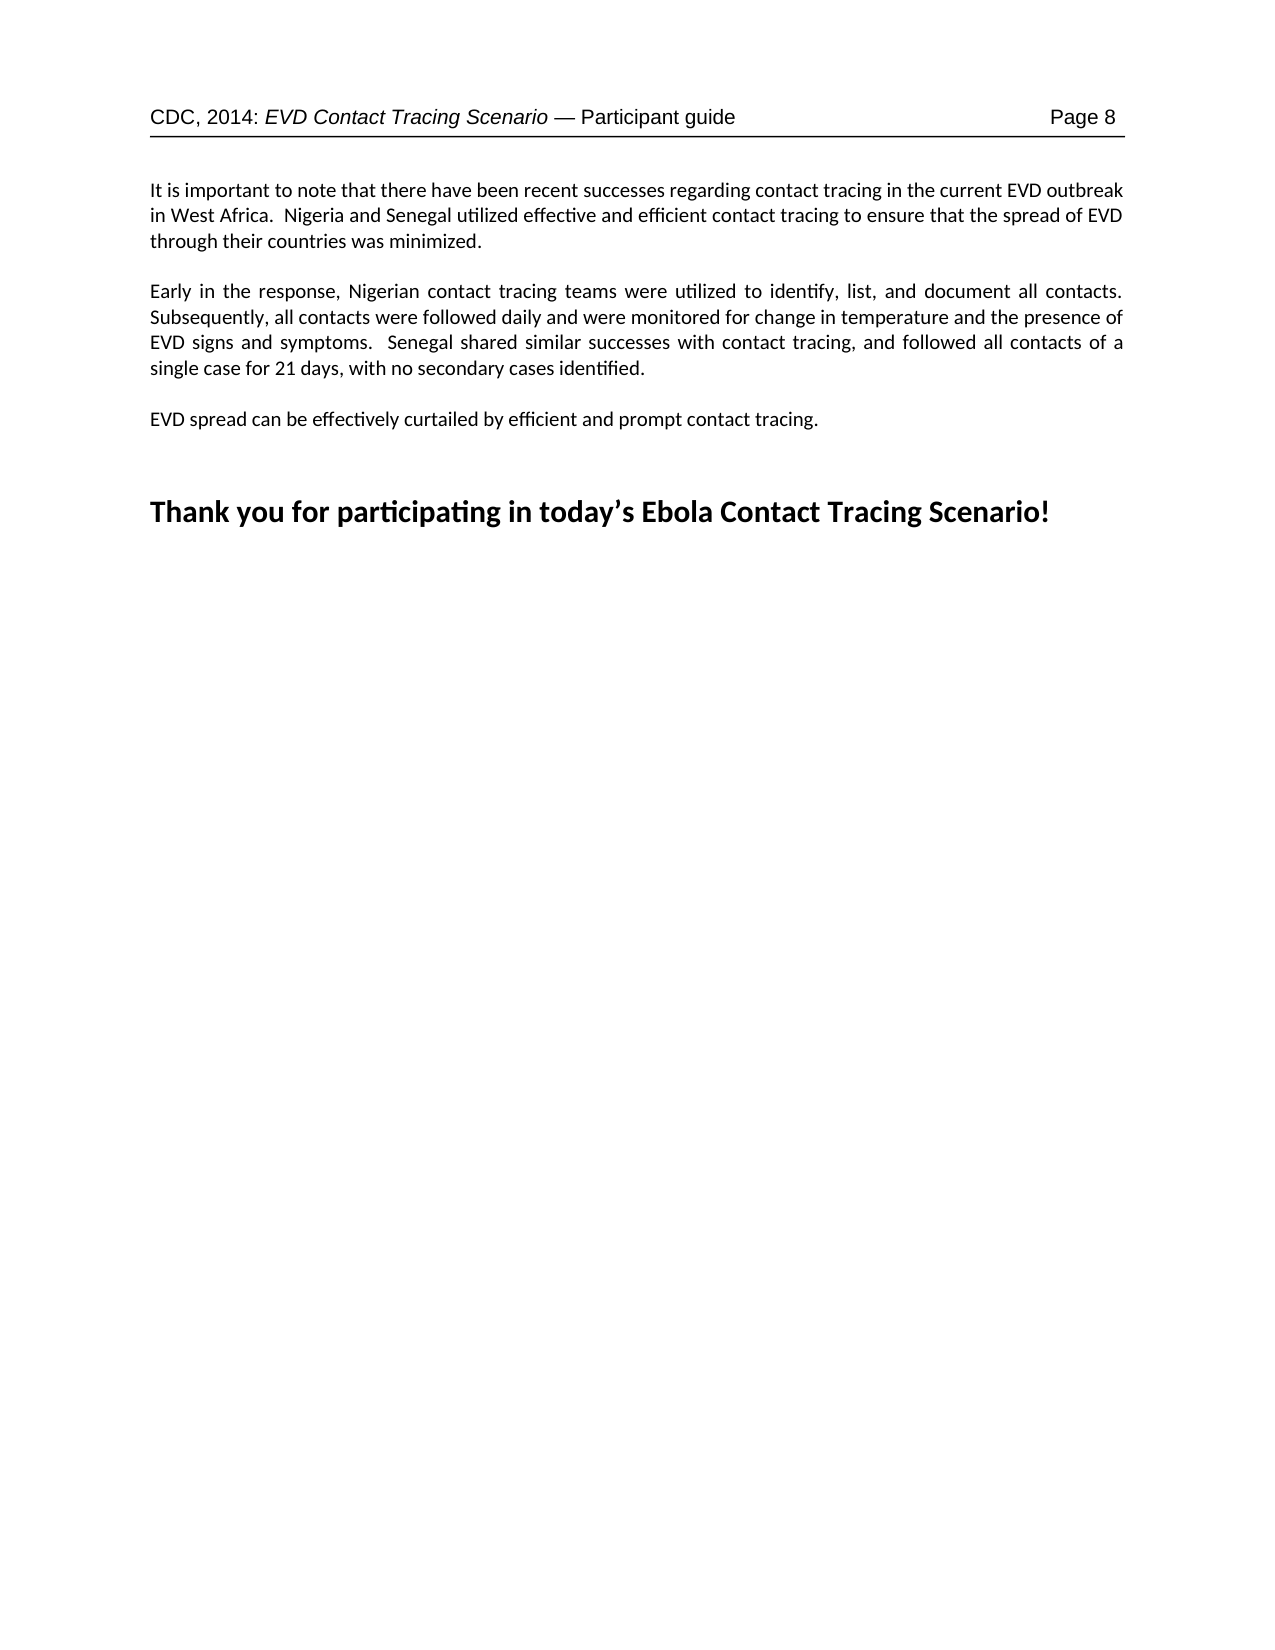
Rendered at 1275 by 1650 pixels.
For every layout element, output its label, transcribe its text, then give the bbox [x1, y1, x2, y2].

text EVD spread can be effectively curtailed by efficient and prompt contact tracing. [150, 406, 1125, 431]
text It is important to note that there have been recent successes regarding contact tracing in the current EVD outbreak in West Africa. Nigeria and Senegal utilized effective and efficient contact tracing to ensure that the spread of EVD through their countries was minimized. [150, 177, 1125, 253]
text Early in the response, Nigerian contact tracing teams were utilized to identify, list, and document all contacts. Subsequently, all contacts were followed daily and were monitored for change in temperature and the presence of EVD signs and symptoms. Senegal shared similar successes with contact tracing, and followed all contacts of a single case for 21 days, with no secondary cases identified. [150, 279, 1125, 380]
text Thank you for participating in today’s Ebola Contact Tracing Scenario! [150, 492, 1125, 530]
